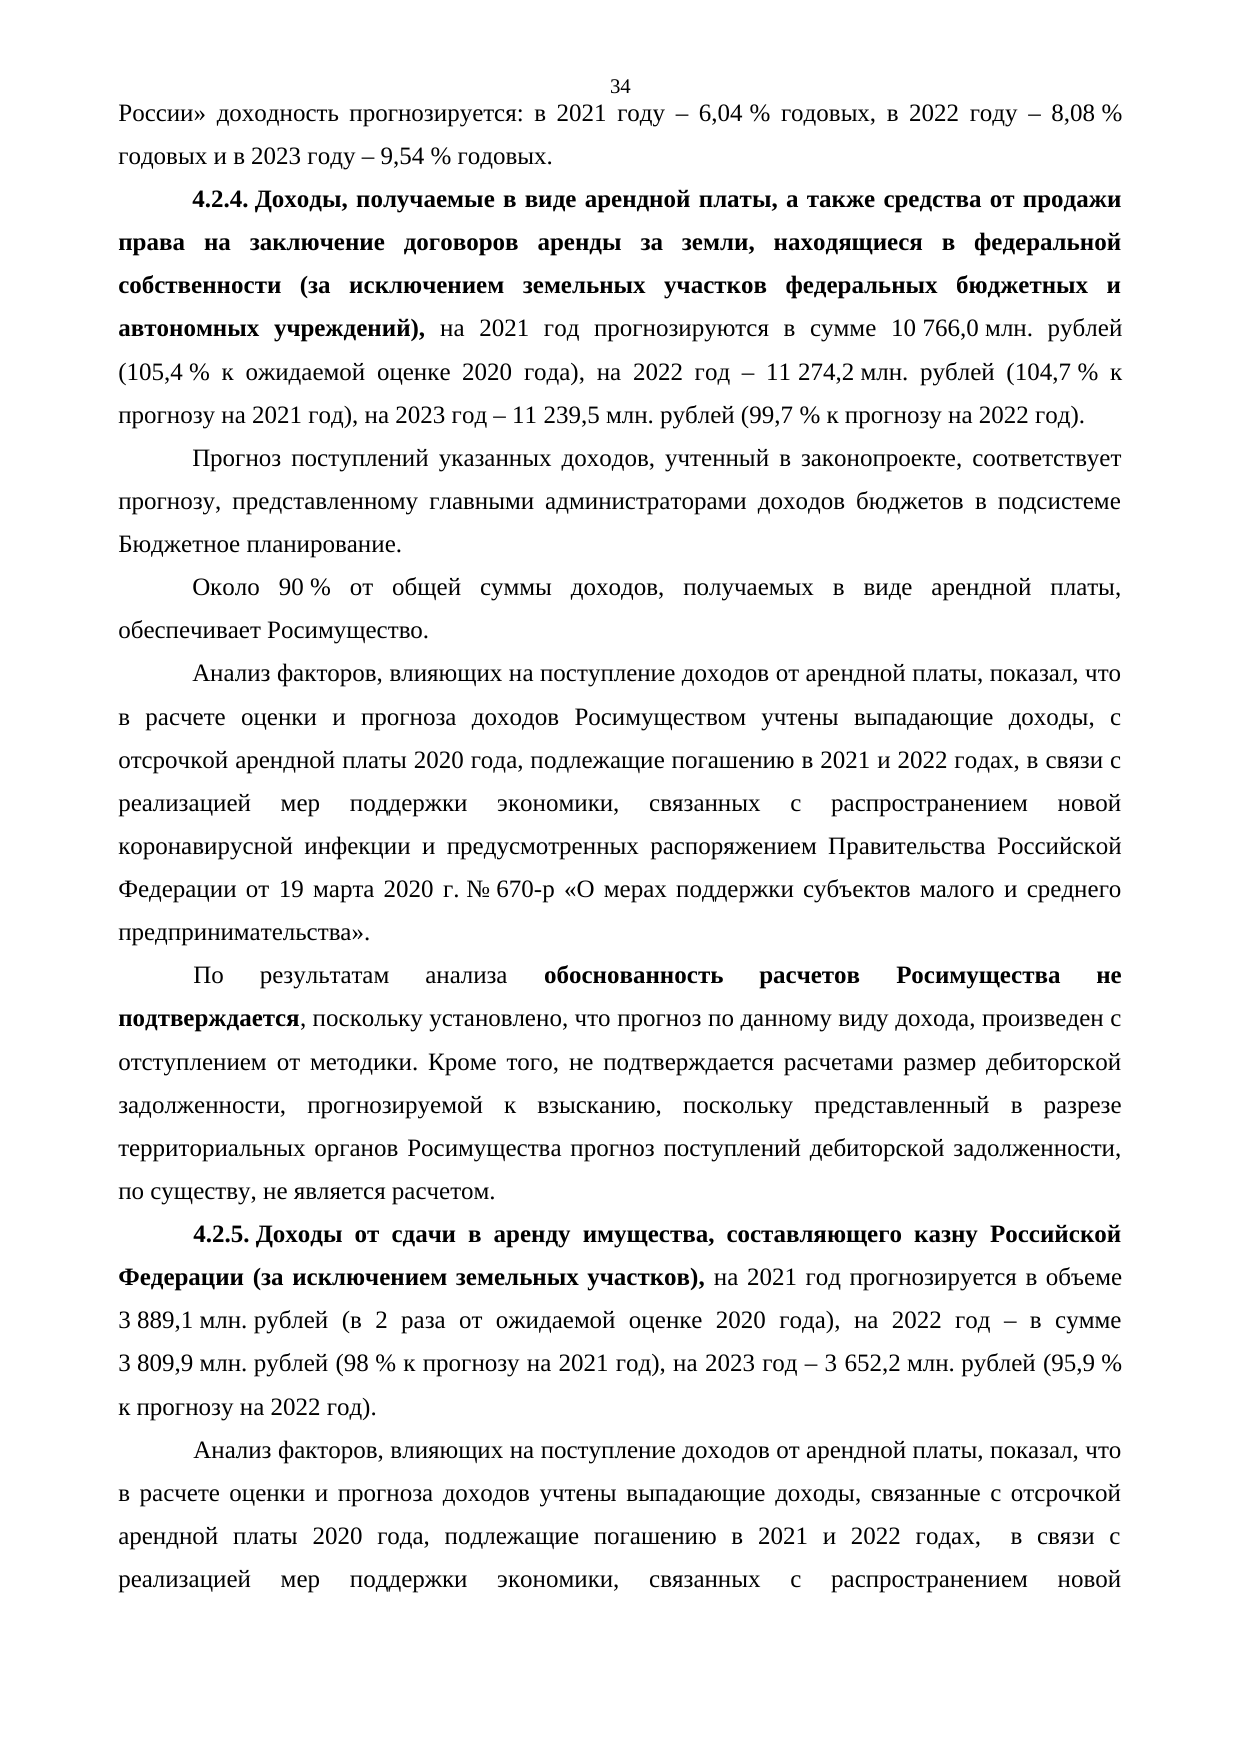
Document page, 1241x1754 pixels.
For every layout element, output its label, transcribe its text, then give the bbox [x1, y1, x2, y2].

text 4.2.5. Доходы от сдачи в аренду имущества, составляющего казну Российской Федерации (за исключением земельных участков), на 2021 год прогнозируется в объеме 3 889,1 млн. рублей (в 2 раза от ожидаемой оценке 2020 года), на 2022 год – в сумме 3 809,9 млн. рублей (98 % к прогнозу на 2021 год), на 2023 год – 3 652,2 млн. рублей (95,9 % к прогнозу на 2022 год). [118, 1219, 1122, 1420]
text По результатам анализа обоснованность расчетов Росимущества не подтверждается, поскольку установлено, что прогноз по данному виду дохода, произведен с отступлением от методики. Кроме того, не подтверждается расчетами размер дебиторской задолженности, прогнозируемой к взысканию, поскольку представленный в разрезе территориальных органов Росимущества прогноз поступлений дебиторской задолженности, по существу, не является расчетом. [118, 960, 1122, 1205]
text Около 90 % от общей суммы доходов, получаемых в виде арендной платы, обеспечивает Росимущество. [118, 572, 1122, 644]
text 4.2.4. Доходы, получаемые в виде арендной платы, а также средства от продажи права на заключение договоров аренды за земли, находящиеся в федеральной собственности (за исключением земельных участков федеральных бюджетных и автономных учреждений), на 2021 год прогнозируются в сумме 10 766,0 млн. рублей (105,4 % к ожидаемой оценке 2020 года), на 2022 год – 11 274,2 млн. рублей (104,7 % к прогнозу на 2021 год), на 2023 год – 11 239,5 млн. рублей (99,7 % к прогнозу на 2022 год). [118, 184, 1122, 428]
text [118, 1435, 1122, 1593]
text Анализ факторов, влияющих на поступление доходов от арендной платы, показал, что в расчете оценки и прогноза доходов Росимуществом учтены выпадающие доходы, с отсрочкой арендной платы 2020 года, подлежащие погашению в 2021 и 2022 годах, в связи с реализацией мер поддержки экономики, связанных с распространением новой коронавирусной инфекции и предусмотренных распоряжением Правительства Российской Федерации от 19 марта 2020 г. № 670-р «О мерах поддержки субъектов малого и среднего предпринимательства». [118, 658, 1122, 946]
text Прогноз поступлений указанных доходов, учтенный в законопроекте, соответствует прогнозу, представленному главными администраторами доходов бюджетов в подсистеме Бюджетное планирование. [118, 443, 1122, 558]
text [118, 98, 1122, 170]
